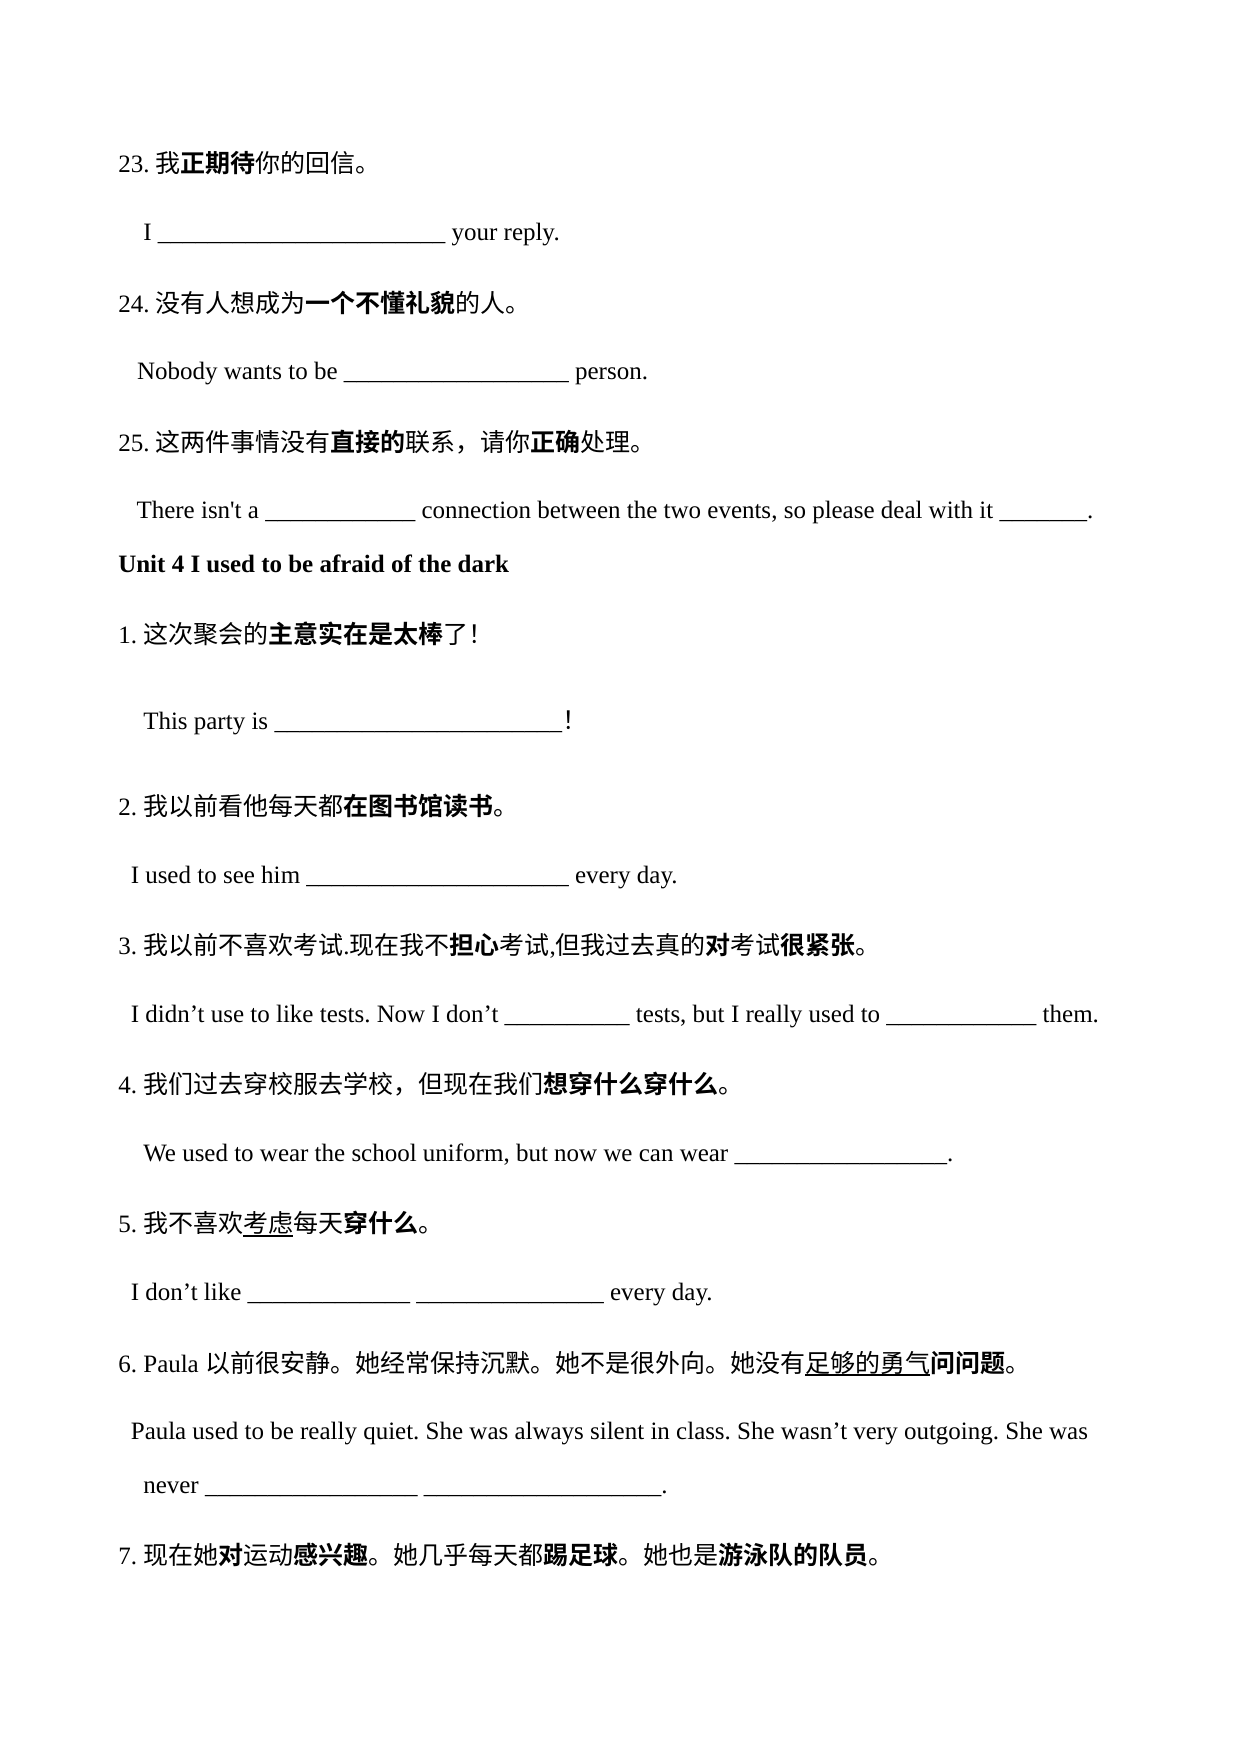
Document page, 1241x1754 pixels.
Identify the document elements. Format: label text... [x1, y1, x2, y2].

list I don’t like _____________ _______________ every day. [118, 1275, 1122, 1308]
text Unit 4 I used to be afraid of the dark [118, 547, 1122, 579]
list Paula used to be really quiet. She was always silent in class. She wasn’t very outgoing. She was [118, 1414, 1122, 1447]
list I didn’t use to like tests. Now I don’t __________ tests, but I really used to ____________ them. [118, 997, 1122, 1029]
list 5. 我不喜欢考虑每天穿什么。 [118, 1189, 1122, 1254]
text 23. 我正期待你的回信。 [118, 129, 1122, 194]
list We used to wear the school uniform, but now we can wear _________________. [118, 1136, 1122, 1169]
text Nobody wants to be __________________ person. [118, 354, 1122, 387]
list 2. 我以前看他每天都在图书馆读书。 [118, 772, 1122, 837]
text 24. 没有人想成为一个不懂礼貌的人。 [118, 269, 1122, 334]
list never _________________ ___________________. [118, 1468, 1122, 1500]
list This party is _______________________！ [118, 686, 1122, 751]
list 7. 现在她对运动感兴趣。她几乎每天都踢足球。她也是游泳队的队员。 [118, 1521, 1122, 1586]
text 25. 这两件事情没有直接的联系，请你正确处理。 [118, 408, 1122, 473]
list 6. Paula 以前很安静。她经常保持沉默。她不是很外向。她没有足够的勇气问问题。 [118, 1329, 1122, 1394]
list 这次聚会的主意实在是太棒了！ [118, 600, 1122, 665]
list 3. 我以前不喜欢考试.现在我不担心考试,但我过去真的对考试很紧张。 [118, 911, 1122, 976]
text There isn't a ____________ connection between the two events, so please deal with it _______. [118, 494, 1122, 526]
list 4. 我们过去穿校服去学校，但现在我们想穿什么穿什么。 [118, 1050, 1122, 1115]
list I used to see him _____________________ every day. [118, 858, 1122, 890]
text I _______________________ your reply. [118, 215, 1122, 248]
